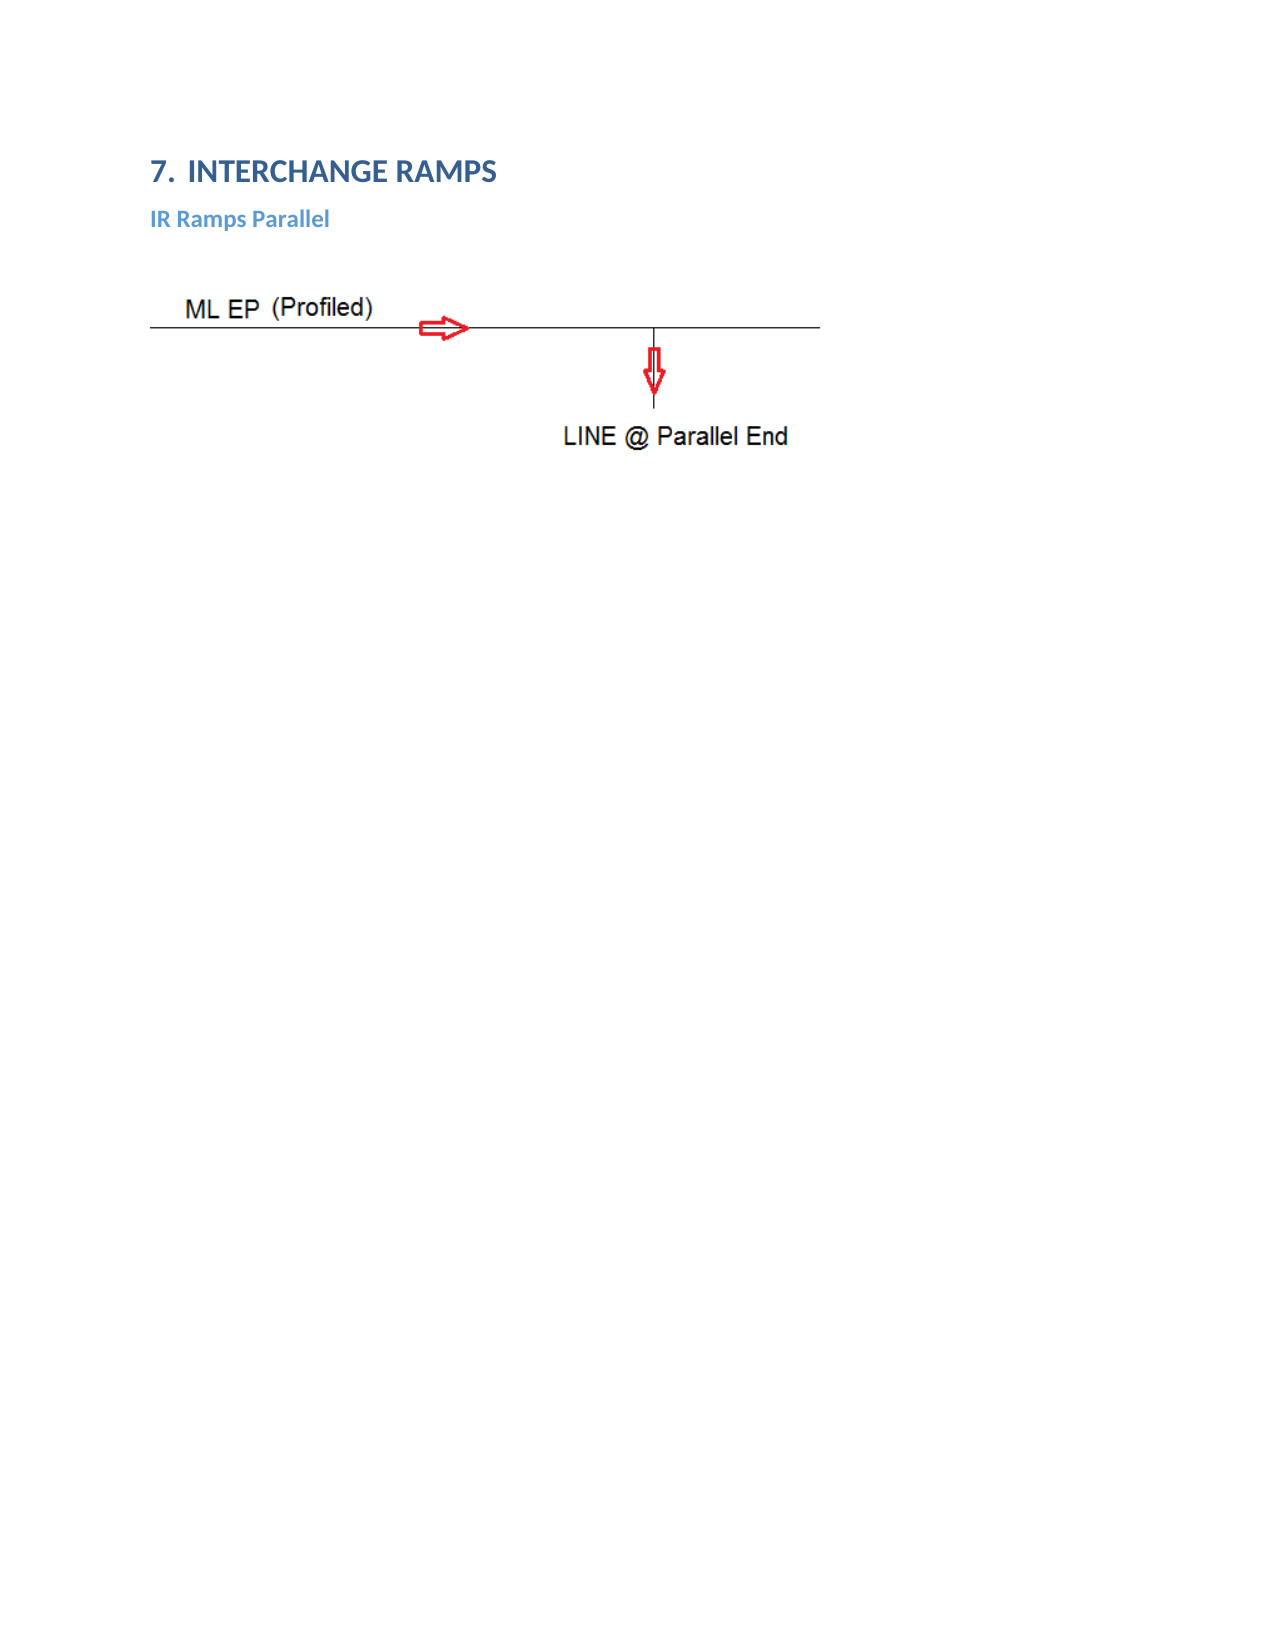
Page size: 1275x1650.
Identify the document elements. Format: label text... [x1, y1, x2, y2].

text IR Ramps Parallel [150, 203, 1125, 234]
picture [150, 252, 821, 489]
subtitle INTERCHANGE RAMPS [150, 150, 1125, 191]
